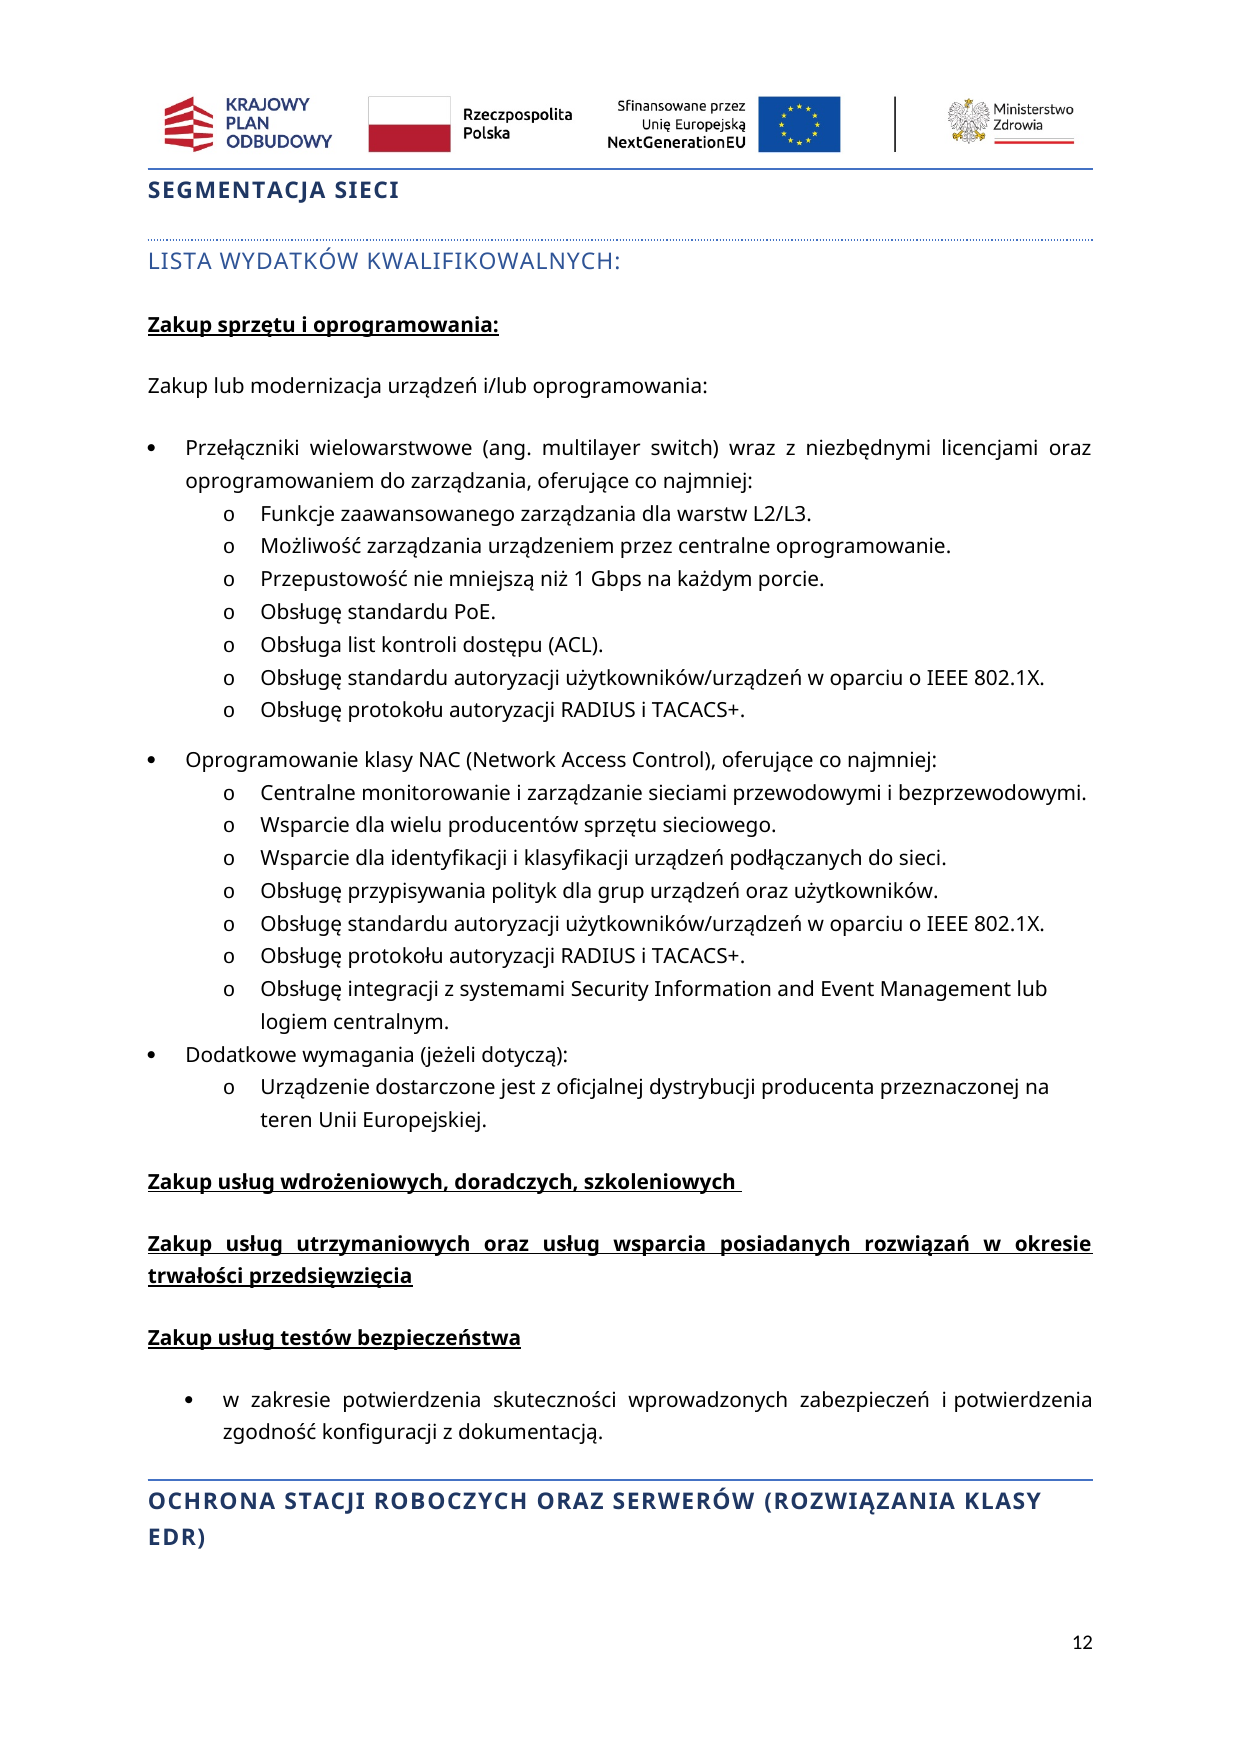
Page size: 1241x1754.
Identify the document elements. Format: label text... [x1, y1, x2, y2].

list Obsługę standardu autoryzacji użytkowników/urządzeń w oparciu o IEEE 802.1X. [223, 909, 1093, 937]
text Zakup usług wdrożeniowych, doradczych, szkoleniowych [148, 1167, 1093, 1195]
list Obsługę przypisywania polityk dla grup urządzeń oraz użytkowników. [223, 876, 1093, 904]
list Wsparcie dla identyfikacji i klasyfikacji urządzeń podłączanych do sieci. [223, 843, 1093, 872]
text Zakup sprzętu i oprogramowania: [148, 310, 1093, 338]
list Centralne monitorowanie i zarządzanie sieciami przewodowymi i bezprzewodowymi. [223, 778, 1093, 806]
list Obsługę standardu autoryzacji użytkowników/urządzeń w oparciu o IEEE 802.1X. [223, 663, 1093, 691]
text Zakup usług testów bezpieczeństwa [148, 1323, 1093, 1351]
subtitle Ochrona stacji roboczych oraz serwerów (rozwiązania klasy EDR) [148, 1481, 1093, 1552]
list Urządzenie dostarczone jest z oficjalnej dystrybucji producenta przeznaczonej na teren Unii Europejskiej. [223, 1072, 1093, 1133]
list Możliwość zarządzania urządzeniem przez centralne oprogramowanie. [223, 531, 1093, 560]
list Przepustowość nie mniejszą niż 1 Gbps na każdym porcie. [223, 564, 1093, 593]
list Funkcje zaawansowanego zarządzania dla warstw L2/L3. [223, 499, 1093, 527]
list Obsługę protokołu autoryzacji RADIUS i TACACS+. [223, 942, 1093, 970]
subtitle Lista WYDATKÓW kwalifikowaLnych: [148, 239, 1093, 276]
list Przełączniki wielowarstwowe (ang. multilayer switch) wraz z niezbędnymi licencjami oraz oprogramowaniem do zarządzania, oferujące co najmniej: [148, 433, 1093, 494]
list w zakresie potwierdzenia skuteczności wprowadzonych zabezpieczeń i potwierdzenia zgodność konfiguracji z dokumentacją. [185, 1385, 1093, 1446]
subtitle Segmentacja sieci [148, 170, 1093, 205]
list Obsługę protokołu autoryzacji RADIUS i TACACS+. [223, 696, 1093, 724]
text Zakup lub modernizacja urządzeń i/lub oprogramowania: [148, 372, 1093, 400]
list Obsługa list kontroli dostępu (ACL). [223, 630, 1093, 658]
list Oprogramowanie klasy NAC (Network Access Control), oferujące co najmniej: [148, 745, 1093, 773]
list Obsługę integracji z systemami Security Information and Event Management lub logiem centralnym. [223, 974, 1093, 1036]
list Obsługę standardu PoE. [223, 597, 1093, 626]
text Zakup usług utrzymaniowych oraz usług wsparcia posiadanych rozwiązań w okresie trwałości przedsięwzięcia [148, 1254, 1093, 1290]
text Zakup usług utrzymaniowych oraz usług wsparcia posiadanych rozwiązań w okresie trwałości przedsięwzięcia [148, 1229, 1093, 1253]
list Dodatkowe wymagania (jeżeli dotyczą): [148, 1040, 1093, 1068]
picture [147, 73, 1093, 168]
list Wsparcie dla wielu producentów sprzętu sieciowego. [223, 810, 1093, 839]
